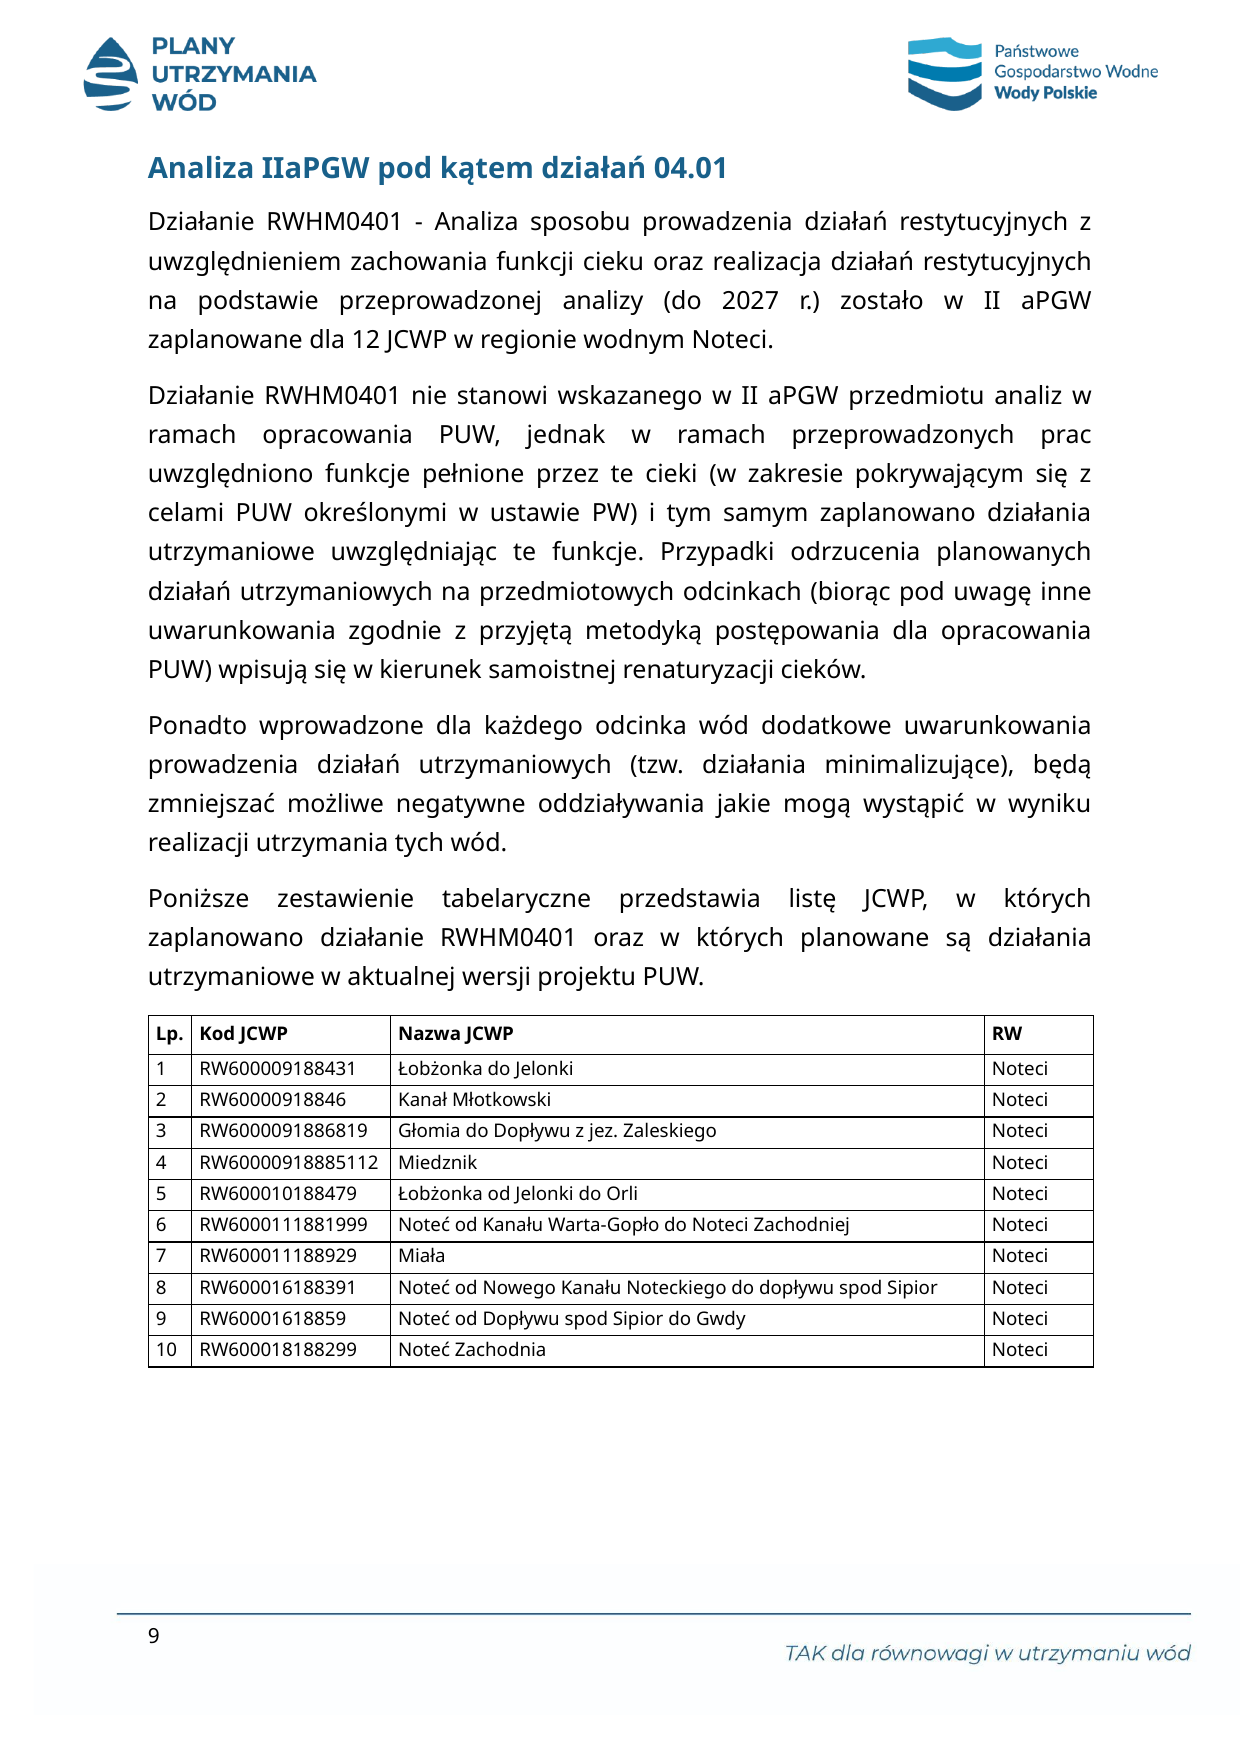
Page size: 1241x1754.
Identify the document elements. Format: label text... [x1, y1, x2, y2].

table_cell RW600010188479 [192, 1180, 390, 1210]
table_cell RW600018188299 [192, 1336, 390, 1366]
table_cell 6 [149, 1211, 191, 1241]
table_cell Miała [391, 1243, 984, 1273]
table_cell Noteć od Kanału Warta-Gopło do Noteci Zachodniej [391, 1211, 984, 1241]
table_cell Miedznik [391, 1149, 984, 1179]
table_cell Noteć od Nowego Kanału Noteckiego do dopływu spod Sipior [391, 1274, 984, 1304]
picture [33, 1564, 1241, 1715]
text Ponadto wprowadzone dla każdego odcinka wód dodatkowe uwarunkowania prowadzenia działań utrzymaniowych (tzw. działania minimalizujące), będą zmniejszać możliwe negatywne oddziaływania jakie mogą wystąpić w wyniku realizacji utrzymania tych wód. [148, 707, 1092, 859]
table_cell RW6000111881999 [192, 1211, 390, 1241]
text Działanie RWHM0401 - Analiza sposobu prowadzenia działań restytucyjnych z uwzględnieniem zachowania funkcji cieku oraz realizacja działań restytucyjnych na podstawie przeprowadzonej analizy (do 2027 r.) zostało w II aPGW zaplanowane dla 12 JCWP w regionie wodnym Noteci. [148, 204, 1092, 356]
table_cell Noteci [985, 1180, 1093, 1210]
table_cell 8 [149, 1274, 191, 1304]
table_header RW [985, 1016, 1093, 1054]
picture [0, 0, 1241, 149]
table_header Kod JCWP [192, 1016, 390, 1054]
table_cell Noteci [985, 1243, 1093, 1273]
table_cell 1 [149, 1055, 191, 1085]
text Poniższe zestawienie tabelaryczne przedstawia listę JCWP, w których zaplanowano działanie RWHM0401 oraz w których planowane są działania utrzymaniowe w aktualnej wersji projektu PUW. [148, 881, 1092, 993]
table_cell Kanał Młotkowski [391, 1086, 984, 1116]
table_cell RW60000918846 [192, 1086, 390, 1116]
table_cell RW600011188929 [192, 1243, 390, 1273]
table_cell Noteci [985, 1118, 1093, 1148]
table_cell Noteci [985, 1336, 1093, 1366]
table_cell Noteci [985, 1305, 1093, 1335]
table_cell RW60001618859 [192, 1305, 390, 1335]
table_cell 10 [149, 1336, 191, 1366]
table_cell RW60000918885112 [192, 1149, 390, 1179]
table_cell 2 [149, 1086, 191, 1116]
table_header Lp. [149, 1016, 191, 1054]
table_header Nazwa JCWP [391, 1016, 984, 1054]
table_cell Noteć Zachodnia [391, 1336, 984, 1366]
table_cell 9 [149, 1305, 191, 1335]
table_cell RW600016188391 [192, 1274, 390, 1304]
table_cell Łobżonka od Jelonki do Orli [391, 1180, 984, 1210]
table_cell Noteci [985, 1211, 1093, 1241]
table_cell Noteć od Dopływu spod Sipior do Gwdy [391, 1305, 984, 1335]
table_cell Łobżonka do Jelonki [391, 1055, 984, 1085]
table_cell Noteci [985, 1149, 1093, 1179]
table_cell 4 [149, 1149, 191, 1179]
table_cell Noteci [985, 1274, 1093, 1304]
table_cell 7 [149, 1243, 191, 1273]
table_cell Noteci [985, 1055, 1093, 1085]
table_cell 5 [149, 1180, 191, 1210]
table_cell RW6000091886819 [192, 1118, 390, 1148]
table_cell RW600009188431 [192, 1055, 390, 1085]
text Analiza IIaPGW pod kątem działań 04.01 [148, 148, 1092, 187]
table_cell 3 [149, 1118, 191, 1148]
text Działanie RWHM0401 nie stanowi wskazanego w II aPGW przedmiotu analiz w ramach opracowania PUW, jednak w ramach przeprowadzonych prac uwzględniono funkcje pełnione przez te cieki (w zakresie pokrywającym się z celami PUW określonymi w ustawie PW) i tym samym zaplanowano działania utrzymaniowe uwzględniając te funkcje. Przypadki odrzucenia planowanych działań utrzymaniowych na przedmiotowych odcinkach (biorąc pod uwagę inne uwarunkowania zgodnie z przyjętą metodyką postępowania dla opracowania PUW) wpisują się w kierunek samoistnej renaturyzacji cieków. [148, 377, 1092, 686]
table_cell Noteci [985, 1086, 1093, 1116]
table_cell Głomia do Dopływu z jez. Zaleskiego [391, 1118, 984, 1148]
